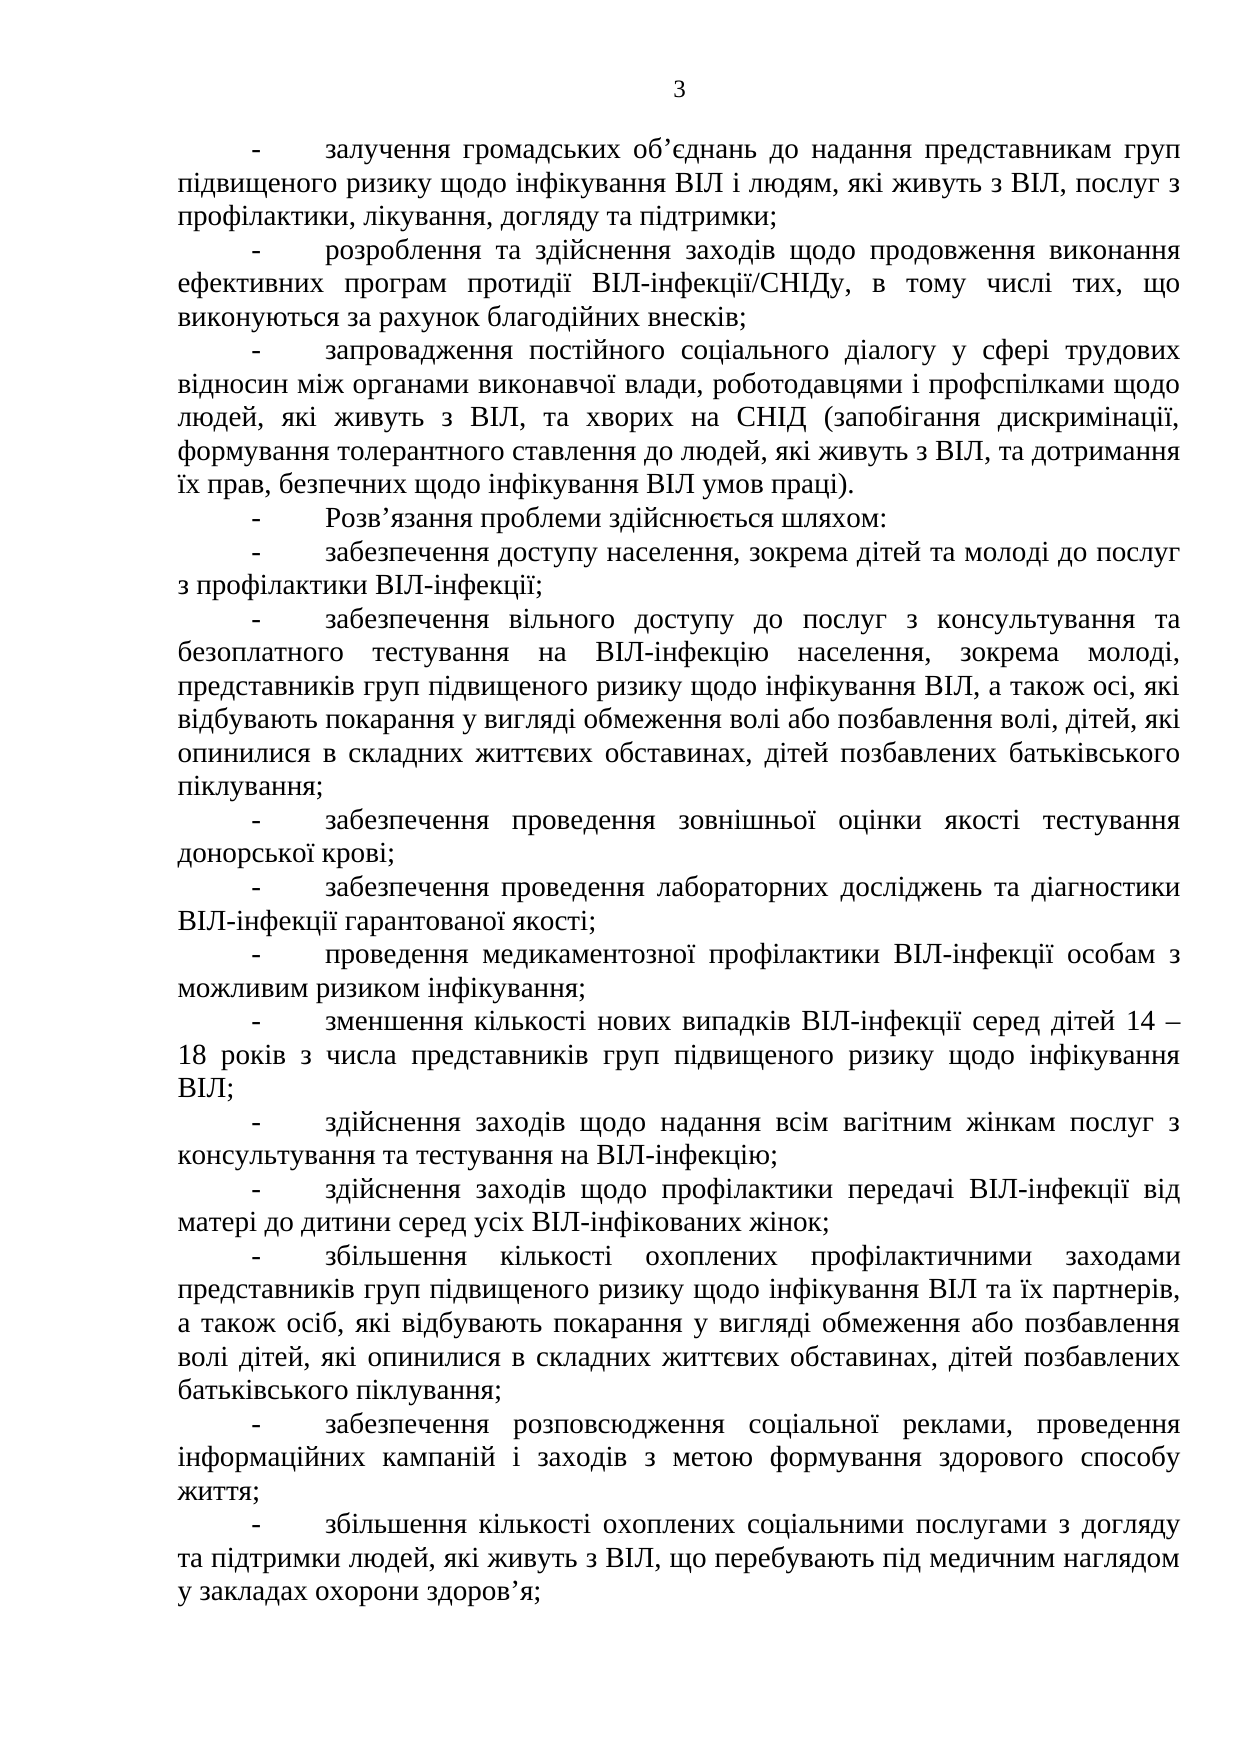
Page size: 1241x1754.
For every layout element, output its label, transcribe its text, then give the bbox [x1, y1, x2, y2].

list забезпечення проведення зовнішньої оцінки якості тестування донорської крові; [177, 802, 1181, 869]
list забезпечення розповсюдження соціальної реклами, проведення інформаційних кампаній і заходів з метою формування здорового способу життя; [177, 1406, 1181, 1506]
list здійснення заходів щодо надання всім вагітним жінкам послуг з консультування та тестування на ВІЛ-інфекцію; [177, 1104, 1181, 1171]
list забезпечення проведення лабораторних досліджень та діагностики ВІЛ-інфекції гарантованої якості; [177, 869, 1181, 936]
list збільшення кількості охоплених профілактичними заходами представників груп підвищеного ризику щодо інфікування ВІЛ та їх партнерів, а також осіб, які відбувають покарання у вигляді обмеження або позбавлення волі дітей, які опинилися в складних життєвих обставинах, дітей позбавлених батьківського піклування; [177, 1238, 1181, 1406]
list запровадження постійного соціального діалогу у сфері трудових відносин між органами виконавчої влади, роботодавцями і профспілками щодо людей, які живуть з ВІЛ, та хворих на СНІД (запобігання дискримінації, формування толерантного ставлення до людей, які живуть з ВІЛ, та дотримання їх прав, безпечних щодо інфікування ВІЛ умов праці). [177, 332, 1181, 500]
list здійснення заходів щодо профілактики передачі ВІЛ-інфекції від матері до дитини серед усіх ВІЛ-інфікованих жінок; [177, 1171, 1181, 1238]
list залучення громадських об’єднань до надання представникам груп підвищеного ризику щодо інфікування ВІЛ і людям, які живуть з ВІЛ, послуг з профілактики, лікування, догляду та підтримки; [177, 131, 1181, 232]
list Розв’язання проблеми здійснюється шляхом: [177, 500, 1181, 534]
list забезпечення доступу населення, зокрема дітей та молоді до послуг з профілактики ВІЛ-інфекції; [177, 534, 1181, 601]
list проведення медикаментозної профілактики ВІЛ-інфекції особам з можливим ризиком інфікування; [177, 936, 1181, 1003]
list забезпечення вільного доступу до послуг з консультування та безоплатного тестування на ВІЛ-інфекцію населення, зокрема молоді, представників груп підвищеного ризику щодо інфікування ВІЛ, а також осі, які відбувають покарання у вигляді обмеження волі або позбавлення волі, дітей, які опинилися в складних життєвих обставинах, дітей позбавлених батьківського піклування; [177, 601, 1181, 802]
list зменшення кількості нових випадків ВІЛ-інфекції серед дітей 14 – 18 років з числа представників груп підвищеного ризику щодо інфікування ВІЛ; [177, 1003, 1181, 1104]
list розроблення та здійснення заходів щодо продовження виконання ефективних програм протидії ВІЛ-інфекції/СНІДу, в тому числі тих, що виконуються за рахунок благодійних внесків; [177, 232, 1181, 332]
list збільшення кількості охоплених соціальними послугами з догляду та підтримки людей, які живуть з ВІЛ, що перебувають під медичним наглядом у закладах охорони здоров’я; [177, 1506, 1181, 1607]
